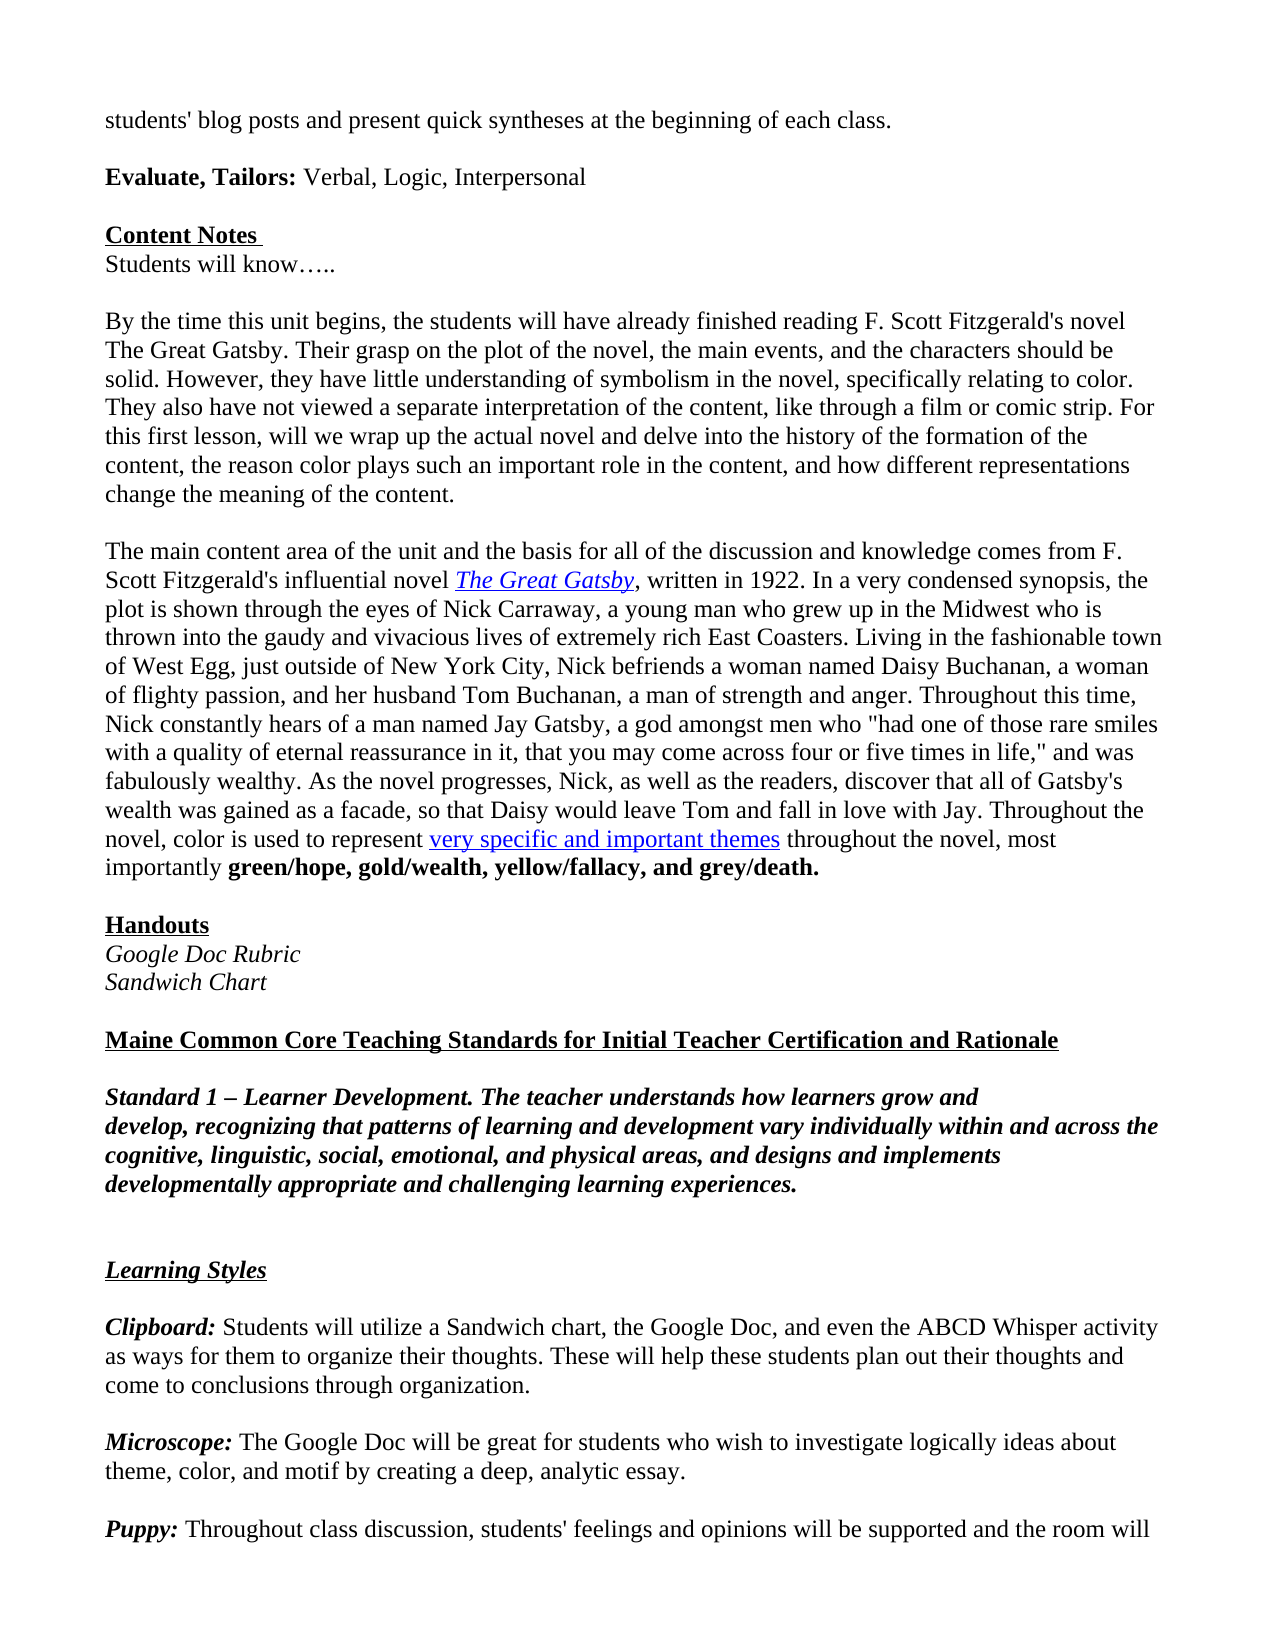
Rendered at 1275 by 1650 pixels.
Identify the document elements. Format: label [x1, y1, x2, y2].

text [105, 967, 1170, 1542]
text [105, 105, 1170, 967]
